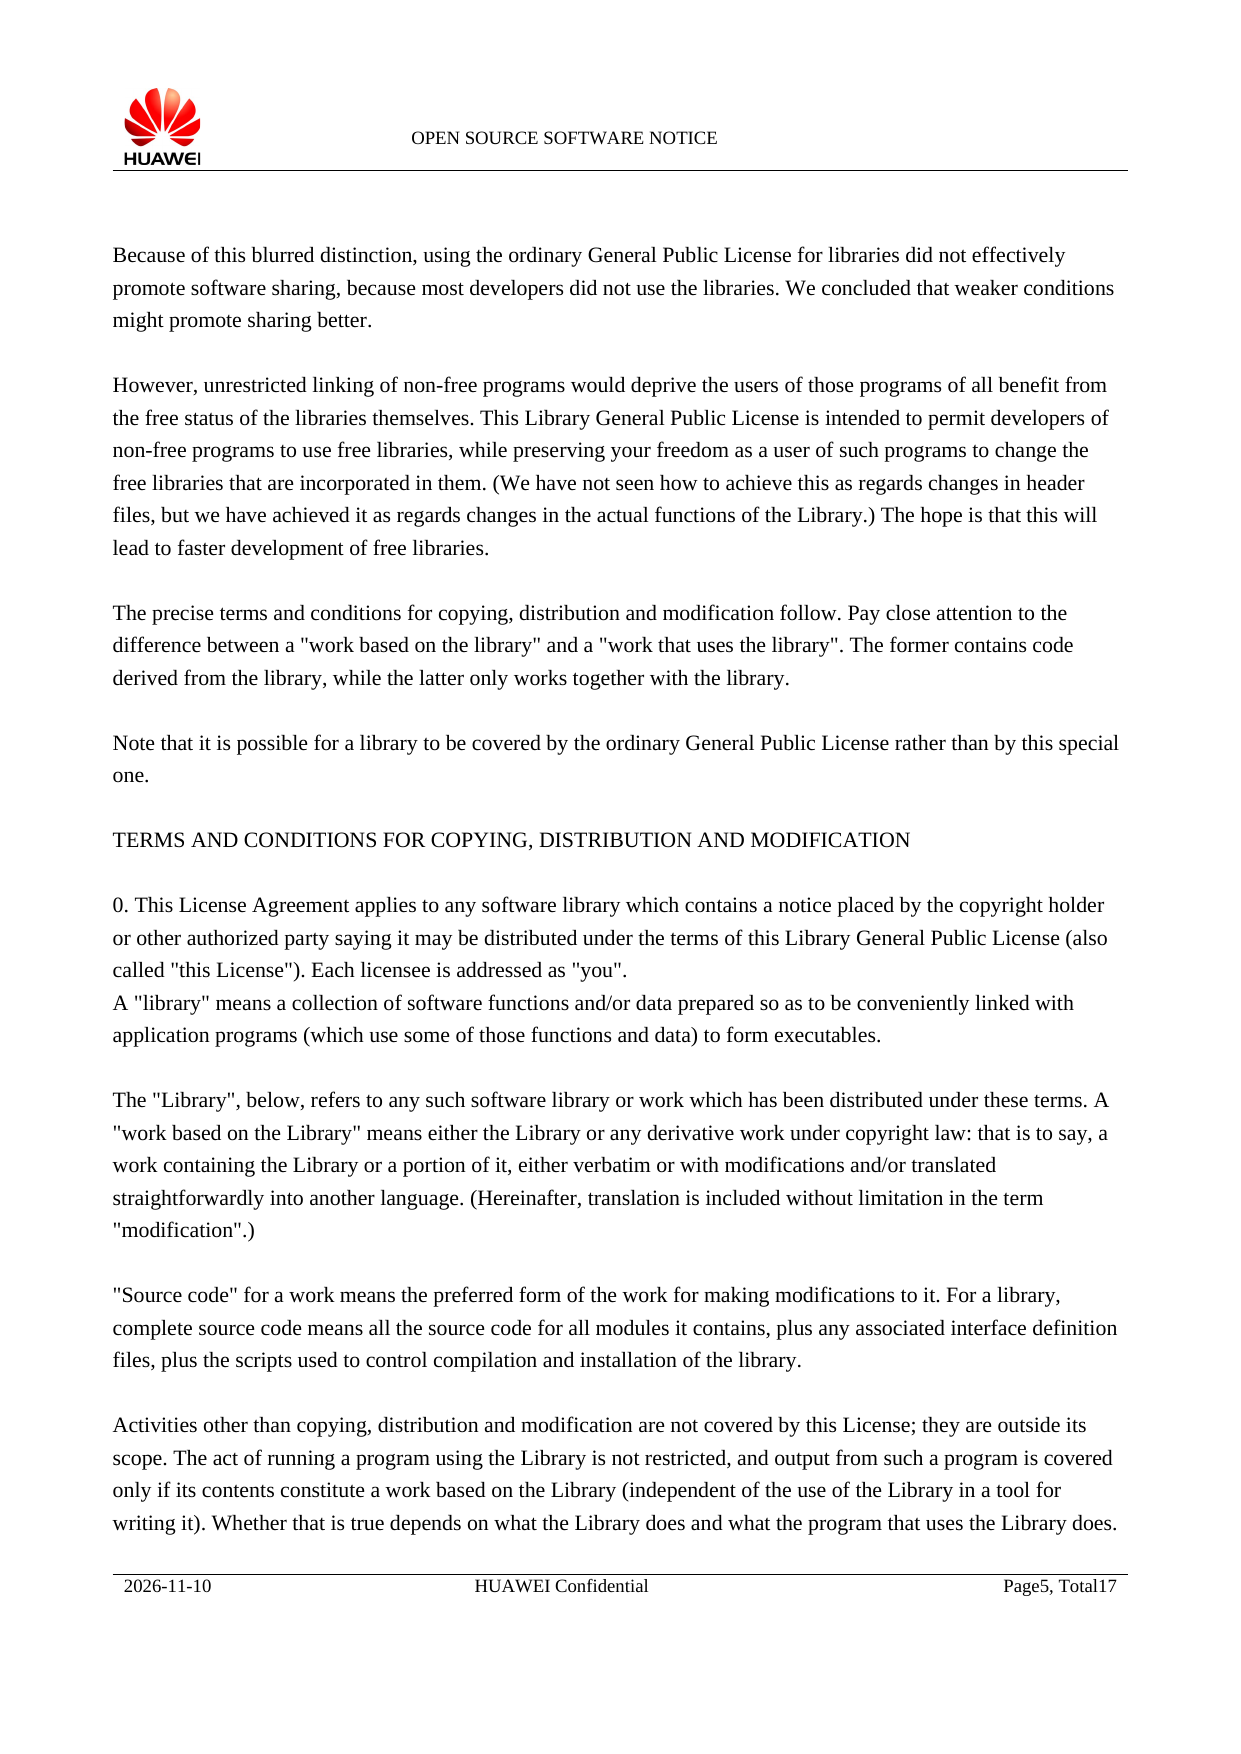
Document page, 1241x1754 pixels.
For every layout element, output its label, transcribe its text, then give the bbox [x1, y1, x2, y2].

picture [124, 88, 201, 165]
